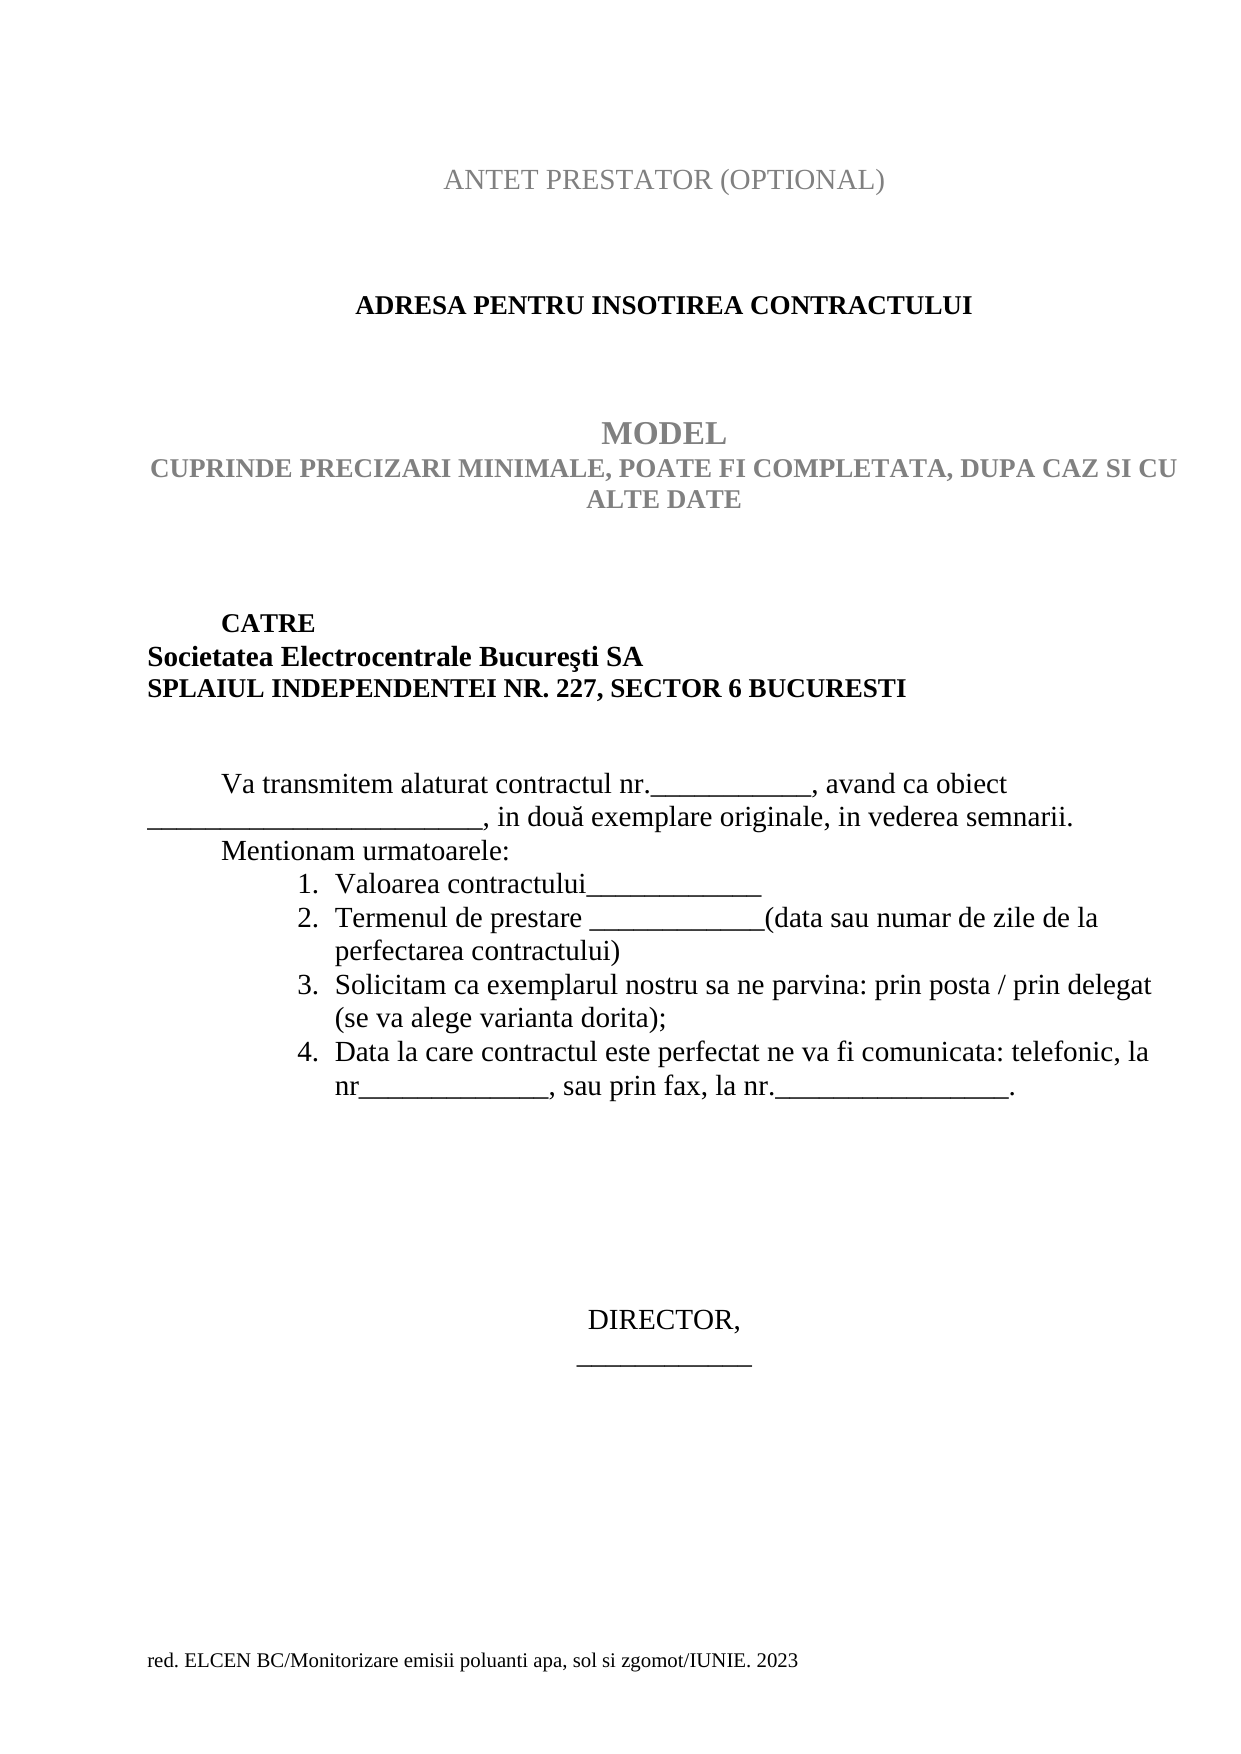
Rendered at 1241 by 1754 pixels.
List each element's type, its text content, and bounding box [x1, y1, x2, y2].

text Splaiul Independentei nr. 227, Sector 6 Bucuresti [147, 672, 1181, 703]
list Data la care contractul este perfectat ne va fi comunicata: telefonic, la nr_____________, sau prin fax, la nr.________________. [297, 1034, 1181, 1101]
text DIRECTOR, [147, 1302, 1181, 1336]
text cuprinde precizari minimale, poate fi completata, dupa caz si cu alte date [147, 452, 1181, 514]
text ANTET PRESTATOR (OPTIONAL) [147, 162, 1181, 196]
list Termenul de prestare ____________(data sau numar de zile de la perfectarea contractului) [297, 900, 1181, 967]
text Va transmitem alaturat contractul nr.___________, avand ca obiect _______________________, in două exemplare originale, in vederea semnarii. [147, 766, 1181, 833]
text Adresa pentru insotirea contractului [147, 289, 1181, 320]
text MODEL [147, 413, 1181, 452]
list Solicitam ca exemplarul nostru sa ne parvina: prin posta / prin delegat (se va alege varianta dorita); [297, 967, 1181, 1034]
text Societatea Electrocentrale Bucureşti SA [147, 639, 1181, 672]
list Valoarea contractului____________ [297, 866, 1181, 900]
text Catre [147, 608, 1181, 639]
text Mentionam urmatoarele: [147, 833, 1181, 866]
text ____________ [147, 1336, 1181, 1369]
